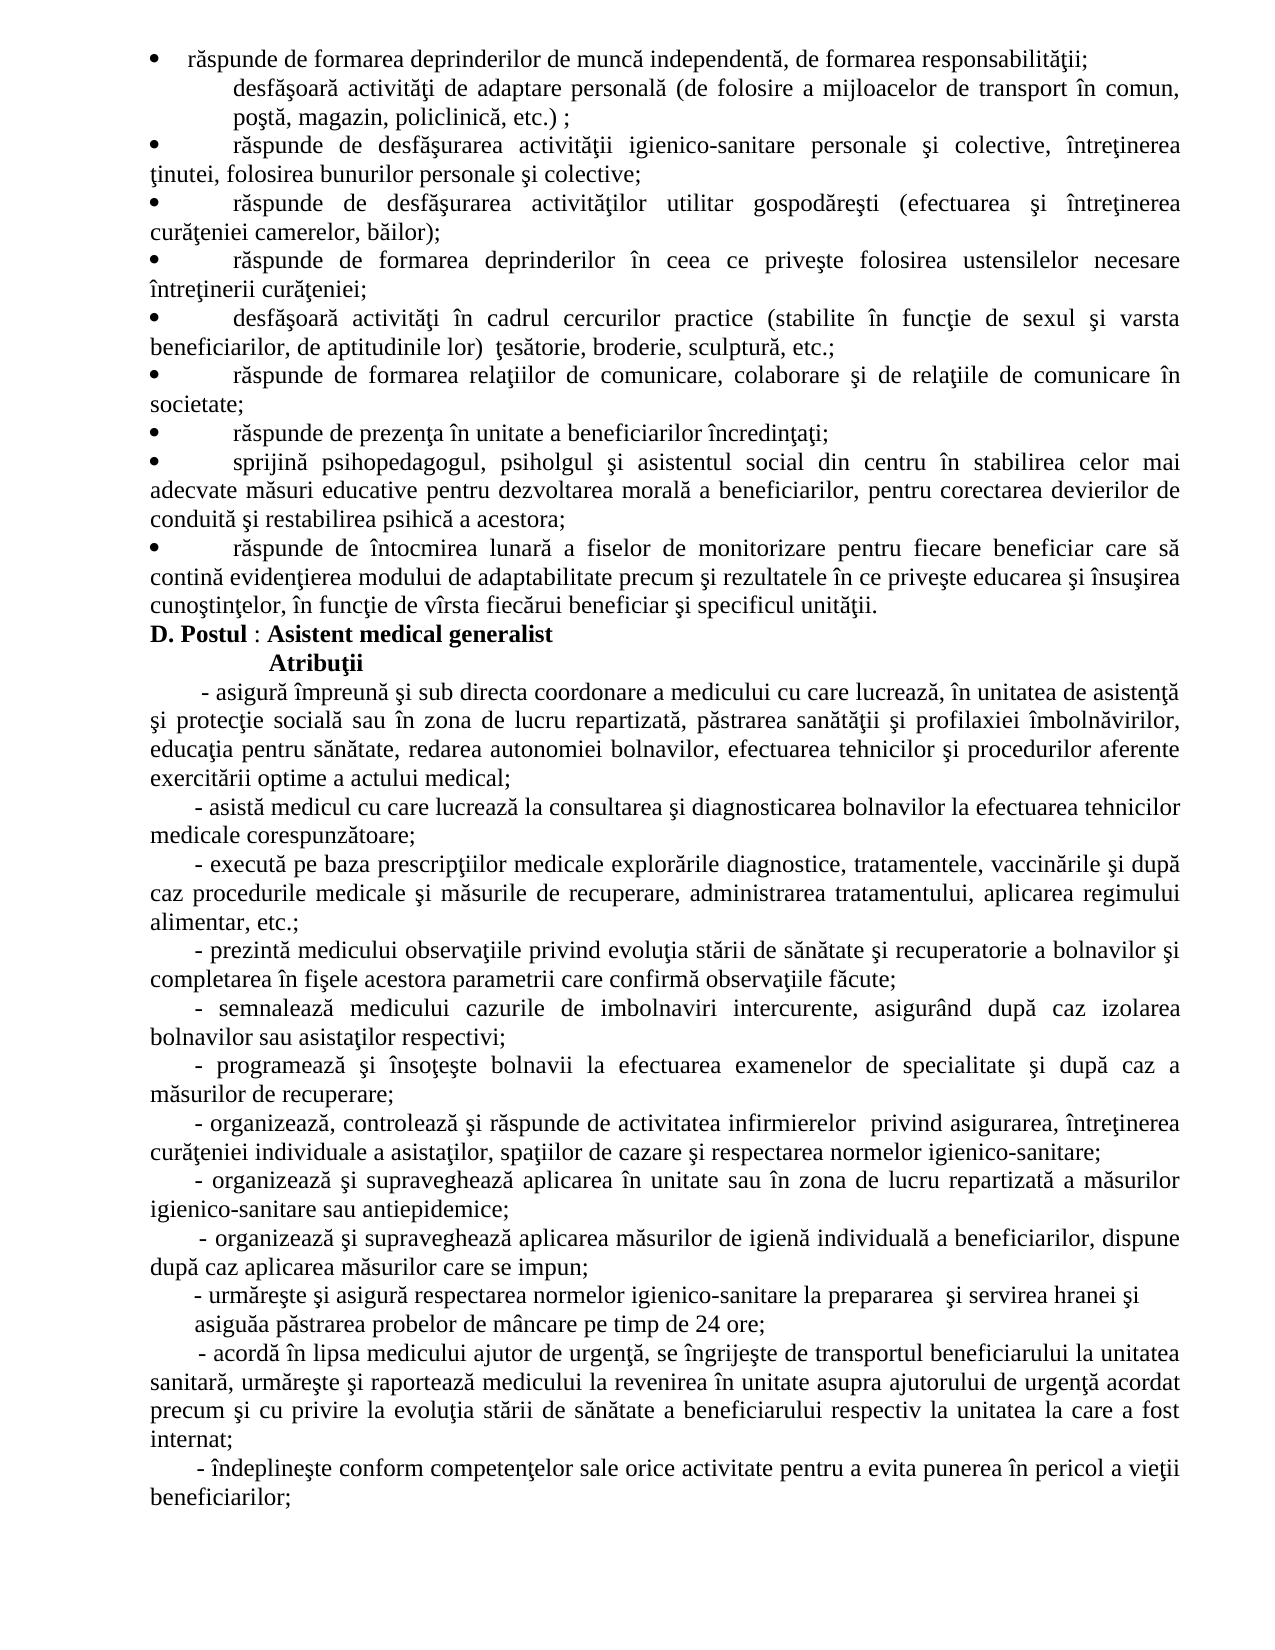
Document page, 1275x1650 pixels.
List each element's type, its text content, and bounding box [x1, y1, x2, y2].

list sprijină psihopedagogul, psiholgul şi asistentul social din centru în stabilirea celor mai adecvate măsuri educative pentru dezvoltarea morală a beneficiarilor, pentru corectarea devierilor de conduită şi restabilirea psihică a acestora; [150, 447, 1181, 533]
list răspunde de desfăşurarea activităţilor utilitar gospodăreşti (efectuarea şi întreţinerea curăţeniei camerelor, băilor); [150, 188, 1181, 246]
text - organizează şi supraveghează aplicarea măsurilor de igienă individuală a beneficiarilor, dispune după caz aplicarea măsurilor care se impun; [150, 1223, 1181, 1281]
text - organizează şi supraveghează aplicarea în unitate sau în zona de lucru repartizată a măsurilor igienico-sanitare sau antiepidemice; [150, 1166, 1181, 1223]
list răspunde de formarea relaţiilor de comunicare, colaborare şi de relaţiile de comunicare în societate; [150, 361, 1181, 418]
text Atribuţii [150, 648, 1181, 677]
list răspunde de formarea deprinderilor de muncă independentă, de formarea responsabilităţii; [150, 44, 1181, 73]
text - asigură împreună şi sub directa coordonare a medicului cu care lucrează, în unitatea de asistenţă şi protecţie socială sau în zona de lucru repartizată, păstrarea sanătăţii şi profilaxiei îmbolnăvirilor, educaţia pentru sănătate, redarea autonomiei bolnavilor, efectuarea tehnicilor şi procedurilor aferente exercitării optime a actului medical; [150, 677, 1181, 792]
list răspunde de desfăşurarea activităţii igienico-sanitare personale şi colective, întreţinerea ţinutei, folosirea bunurilor personale şi colective; [150, 131, 1181, 188]
list răspunde de formarea deprinderilor în ceea ce priveşte folosirea ustensilelor necesare întreţinerii curăţeniei; [150, 246, 1181, 303]
text - organizează, controlează şi răspunde de activitatea infirmierelor privind asigurarea, întreţinerea curăţeniei individuale a asistaţilor, spaţiilor de cazare şi respectarea normelor igienico-sanitare; [150, 1108, 1181, 1166]
text D. Postul : Asistent medical generalist [150, 619, 1181, 648]
text - îndeplineşte conform competenţelor sale orice activitate pentru a evita punerea în pericol a vieţii beneficiarilor; [150, 1453, 1181, 1511]
text desfăşoară activităţi de adaptare personală (de folosire a mijloacelor de transport în comun, poştă, magazin, policlinică, etc.) ; [233, 73, 1181, 131]
list răspunde de întocmirea lunară a fiselor de monitorizare pentru fiecare beneficiar care să contină evidenţierea modului de adaptabilitate precum şi rezultatele în ce priveşte educarea şi însuşirea cunoştinţelor, în funcţie de vîrsta fiecărui beneficiar şi specificul unităţii. [150, 533, 1181, 619]
text - asistă medicul cu care lucrează la consultarea şi diagnosticarea bolnavilor la efectuarea tehnicilor medicale corespunzătoare; [150, 792, 1181, 849]
list desfăşoară activităţi în cadrul cercurilor practice (stabilite în funcţie de sexul şi varsta beneficiarilor, de aptitudinile lor) ţesătorie, broderie, sculptură, etc.; [150, 303, 1181, 361]
text asiguăa păstrarea probelor de mâncare pe timp de 24 ore; [194, 1309, 1181, 1338]
text - prezintă medicului observaţiile privind evoluţia stării de sănătate şi recuperatorie a bolnavilor şi completarea în fişele acestora parametrii care confirmă observaţiile făcute; [150, 936, 1181, 993]
text - acordă în lipsa medicului ajutor de urgenţă, se îngrijeşte de transportul beneficiarului la unitatea sanitară, urmăreşte şi raportează medicului la revenirea în unitate asupra ajutorului de urgenţă acordat precum şi cu privire la evoluţia stării de sănătate a beneficiarului respectiv la unitatea la care a fost internat; [150, 1338, 1181, 1453]
text - execută pe baza prescripţiilor medicale explorările diagnostice, tratamentele, vaccinările şi după caz procedurile medicale şi măsurile de recuperare, administrarea tratamentului, aplicarea regimului alimentar, etc.; [150, 849, 1181, 936]
text - programează şi însoţeşte bolnavii la efectuarea examenelor de specialitate şi după caz a măsurilor de recuperare; [150, 1051, 1181, 1108]
list răspunde de prezenţa în unitate a beneficiarilor încredinţaţi; [150, 418, 1181, 447]
text - urmăreşte şi asigură respectarea normelor igienico-sanitare la prepararea şi servirea hranei şi [150, 1281, 1181, 1309]
text - semnalează medicului cazurile de imbolnaviri intercurente, asigurând după caz izolarea bolnavilor sau asistaţilor respectivi; [150, 993, 1181, 1051]
